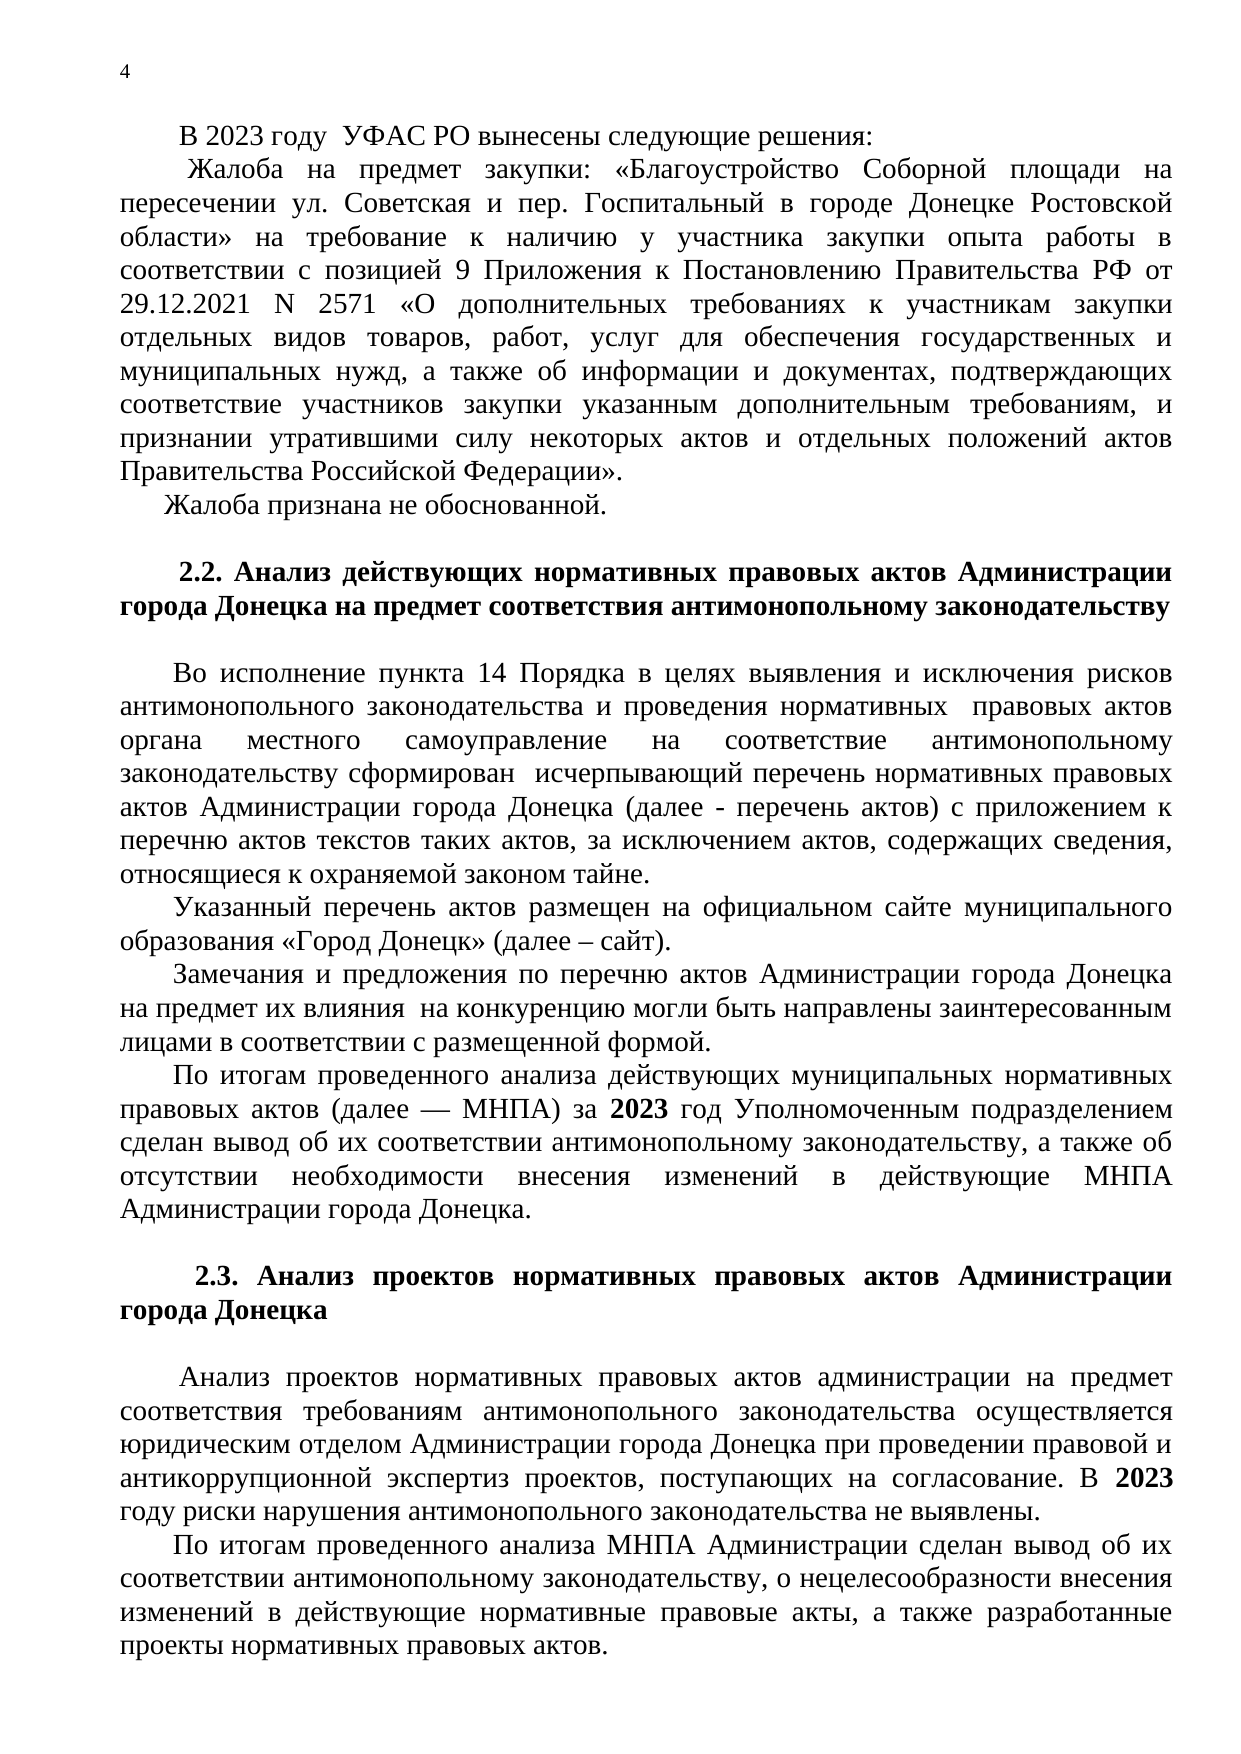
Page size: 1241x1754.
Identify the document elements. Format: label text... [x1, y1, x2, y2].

text Указанный перечень актов размещен на официальном сайте муниципального образования «Город Донецк» (далее – сайт). [119, 889, 1173, 957]
text В 2023 году УФАС РО вынесены следующие решения: [119, 118, 1173, 152]
text Анализ проектов нормативных правовых актов администрации на предмет соответствия требованиям антимонопольного законодательства осуществляется юридическим отделом Администрации города Донецка при проведении правовой и антикоррупционной экспертиз проектов, поступающих на согласование. В 2023 году риски нарушения антимонопольного законодательства не выявлены. [119, 1359, 1173, 1527]
text По итогам проведенного анализа МНПА Администрации сделан вывод об их соответствии антимонопольному законодательству, о нецелесообразности внесения изменений в действующие нормативные правовые акты, а также разработанные проекты нормативных правовых актов. [119, 1527, 1173, 1661]
text Замечания и предложения по перечню актов Администрации города Донецка на предмет их влияния на конкуренцию могли быть направлены заинтересованным лицами в соответствии с размещенной формой. [119, 957, 1173, 1057]
text Жалоба признана не обоснованной. [119, 487, 1173, 521]
text Во исполнение пункта 14 Порядка в целях выявления и исключения рисков антимонопольного законодательства и проведения нормативных правовых актов органа местного самоуправление на соответствие антимонопольному законодательству сформирован исчерпывающий перечень нормативных правовых актов Администрации города Донецка (далее - перечень актов) с приложением к перечню актов текстов таких актов, за исключением актов, содержащих сведения, относящиеся к охраняемой законом тайне. [119, 655, 1173, 889]
text 2.2. Анализ действующих нормативных правовых актов Администрации города Донецка на предмет соответствия антимонопольному законодательству [119, 554, 1173, 621]
text По итогам проведенного анализа действующих муниципальных нормативных правовых актов (далее — МНПА) за 2023 год Уполномоченным подразделением сделан вывод об их соответствии антимонопольному законодательству, а также об отсутствии необходимости внесения изменений в действующие МНПА Администрации города Донецка. [119, 1057, 1173, 1225]
text 2.3. Анализ проектов нормативных правовых актов Администрации города Донецка [119, 1258, 1173, 1326]
text Жалоба на предмет закупки: «Благоустройство Соборной площади на пересечении ул. Советская и пер. Госпитальный в городе Донецке Ростовской области» на требование к наличию у участника закупки опыта работы в соответствии с позицией 9 Приложения к Постановлению Правительства РФ от 29.12.2021 N 2571 «О дополнительных требованиях к участникам закупки отдельных видов товаров, работ, услуг для обеспечения государственных и муниципальных нужд, а также об информации и документах, подтверждающих соответствие участников закупки указанным дополнительным требованиям, и признании утратившими силу некоторых актов и отдельных положений актов Правительства Российской Федерации». [119, 152, 1173, 487]
